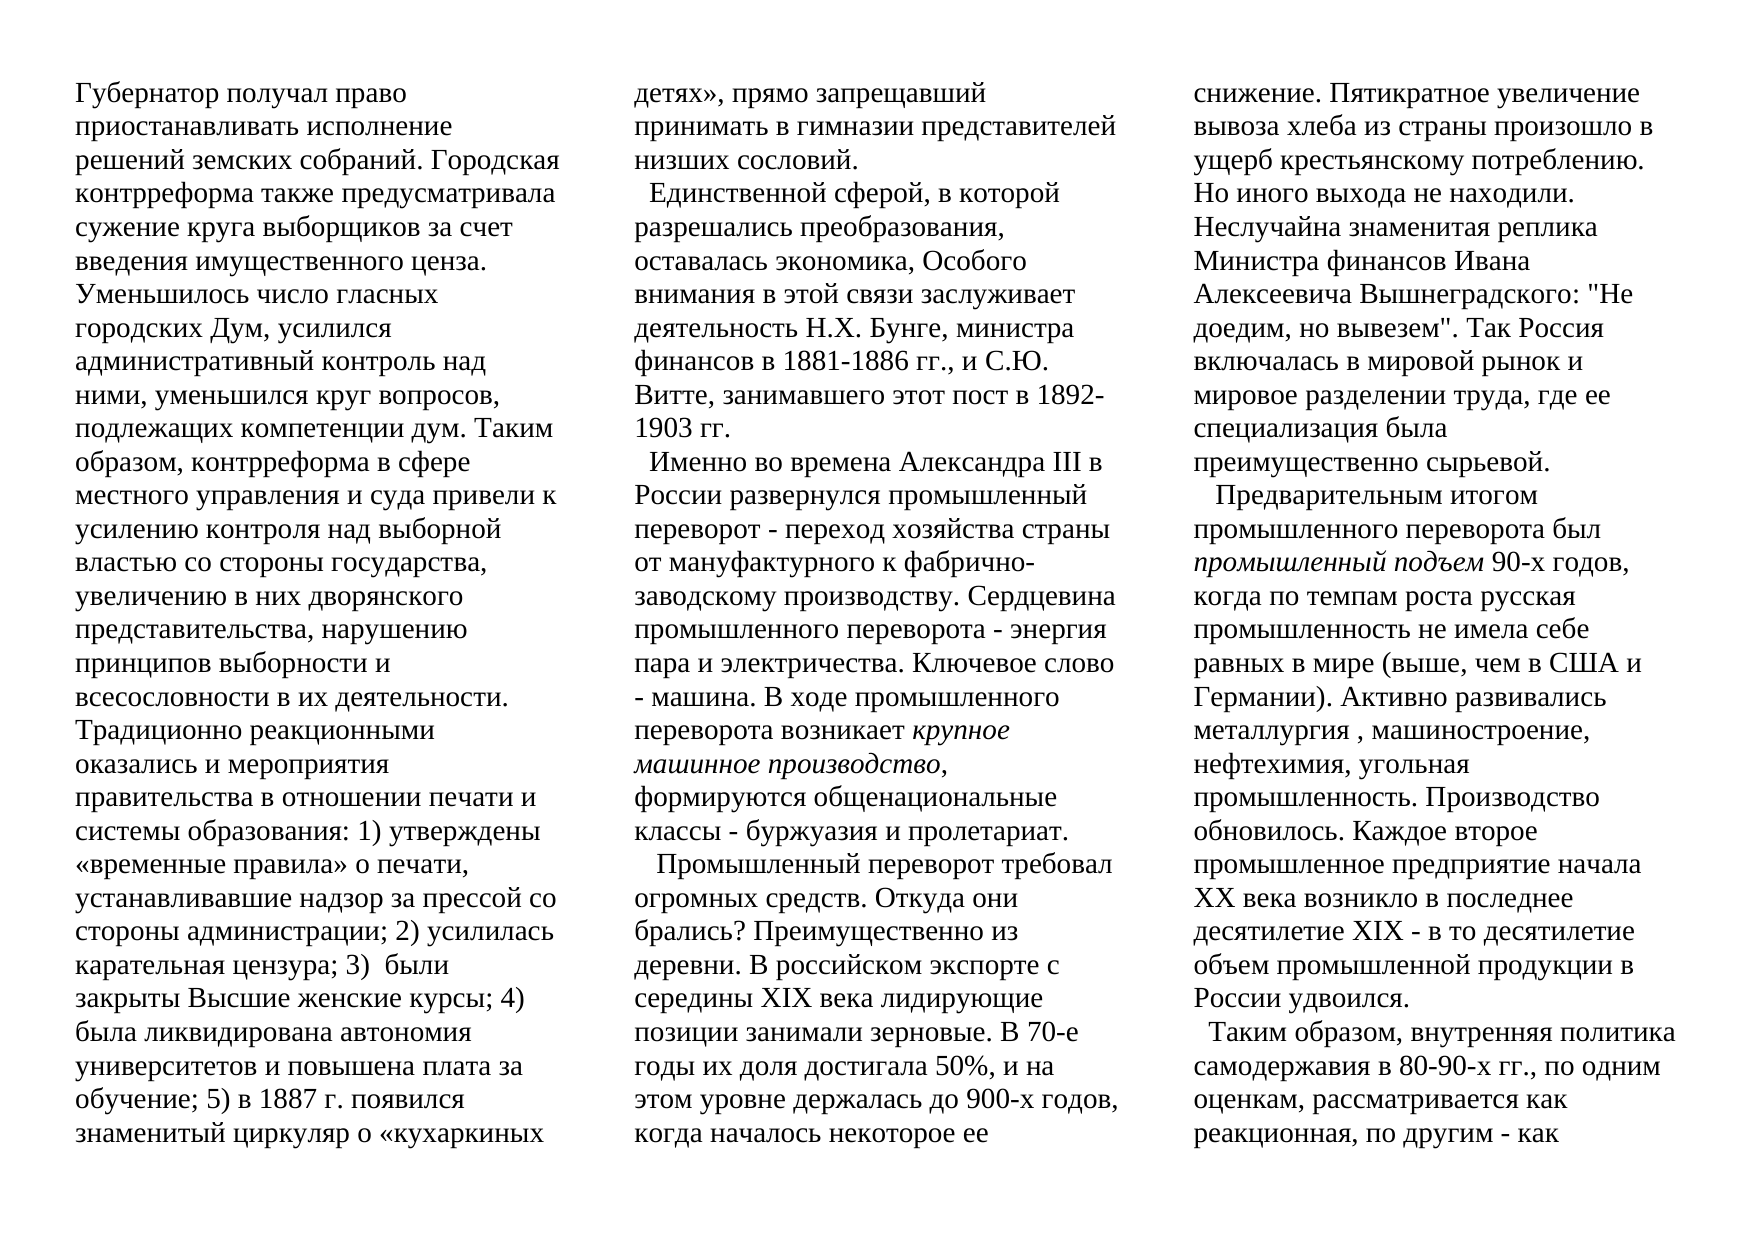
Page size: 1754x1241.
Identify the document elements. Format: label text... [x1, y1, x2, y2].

text Именно во времена Александра III в России развернулся промышленный переворот - переход хозяйства страны от мануфактурного к фабрично-заводскому производству. Сердцевина промышленного переворота - энергия пара и электричества. Ключевое слово - машина. В ходе промышленного переворота возникает крупное машинное производство, формируются общенациональные классы - буржуазия и пролетариат. Промышленный переворот требовал огромных средств. Откуда они брались? Преимущественно из деревни. В российском экспорте с середины ХIХ века лидирующие позиции занимали зерновые. В 70-е годы их доля достигала 50%, и на этом уровне держалась до 900-х годов, когда началось некоторое ее снижение. Пятикратное увеличение вывоза хлеба из страны произошло в ущерб крестьянскому потреблению. Но иного выхода не находили. Неслучайна знаменитая реплика Министра финансов Ивана Алексеевича Вышнеградского: "Не доедим, но вывезем". Так Россия включалась в мировой рынок и мировое разделении труда, где ее специализация была преимущественно сырьевой. Предварительным итогом промышленного переворота был промышленный подъем 90-х годов, когда по темпам роста русская промышленность не имела себе равных в мире (выше, чем в США и Германии). Активно развивались металлургия , машиностроение, нефтехимия, угольная промышленность. Производство обновилось. Каждое второе промышленное предприятие начала ХХ века возникло в последнее десятилетие ХIХ - в то десятилетие объем промышленной продукции в России удвоился. [1193, 75, 1679, 1014]
text Единственной сферой, в которой разрешались преобразования, оставалась экономика, Особого внимания в этой связи заслуживает деятельность Н.Х. Бунге, министра финансов в 1881-1886 гг., и С.Ю. Витте, занимавшего этот пост в 1892-1903 гг. [634, 176, 1119, 444]
text Именно во времена Александра III в России развернулся промышленный переворот - переход хозяйства страны от мануфактурного к фабрично-заводскому производству. Сердцевина промышленного переворота - энергия пара и электричества. Ключевое слово - машина. В ходе промышленного переворота возникает крупное машинное производство, формируются общенациональные классы - буржуазия и пролетариат. Промышленный переворот требовал огромных средств. Откуда они брались? Преимущественно из деревни. В российском экспорте с середины ХIХ века лидирующие позиции занимали зерновые. В 70-е годы их доля достигала 50%, и на этом уровне держалась до 900-х годов, когда началось некоторое ее снижение. Пятикратное увеличение вывоза хлеба из страны произошло в ущерб крестьянскому потреблению. Но иного выхода не находили. Неслучайна знаменитая реплика Министра финансов Ивана Алексеевича Вышнеградского: "Не доедим, но вывезем". Так Россия включалась в мировой рынок и мировое разделении труда, где ее специализация была преимущественно сырьевой. Предварительным итогом промышленного переворота был промышленный подъем 90-х годов, когда по темпам роста русская промышленность не имела себе равных в мире (выше, чем в США и Германии). Активно развивались металлургия , машиностроение, нефтехимия, угольная промышленность. Производство обновилось. Каждое второе промышленное предприятие начала ХХ века возникло в последнее десятилетие ХIХ - в то десятилетие объем промышленной продукции в России удвоился. [634, 444, 1119, 1148]
